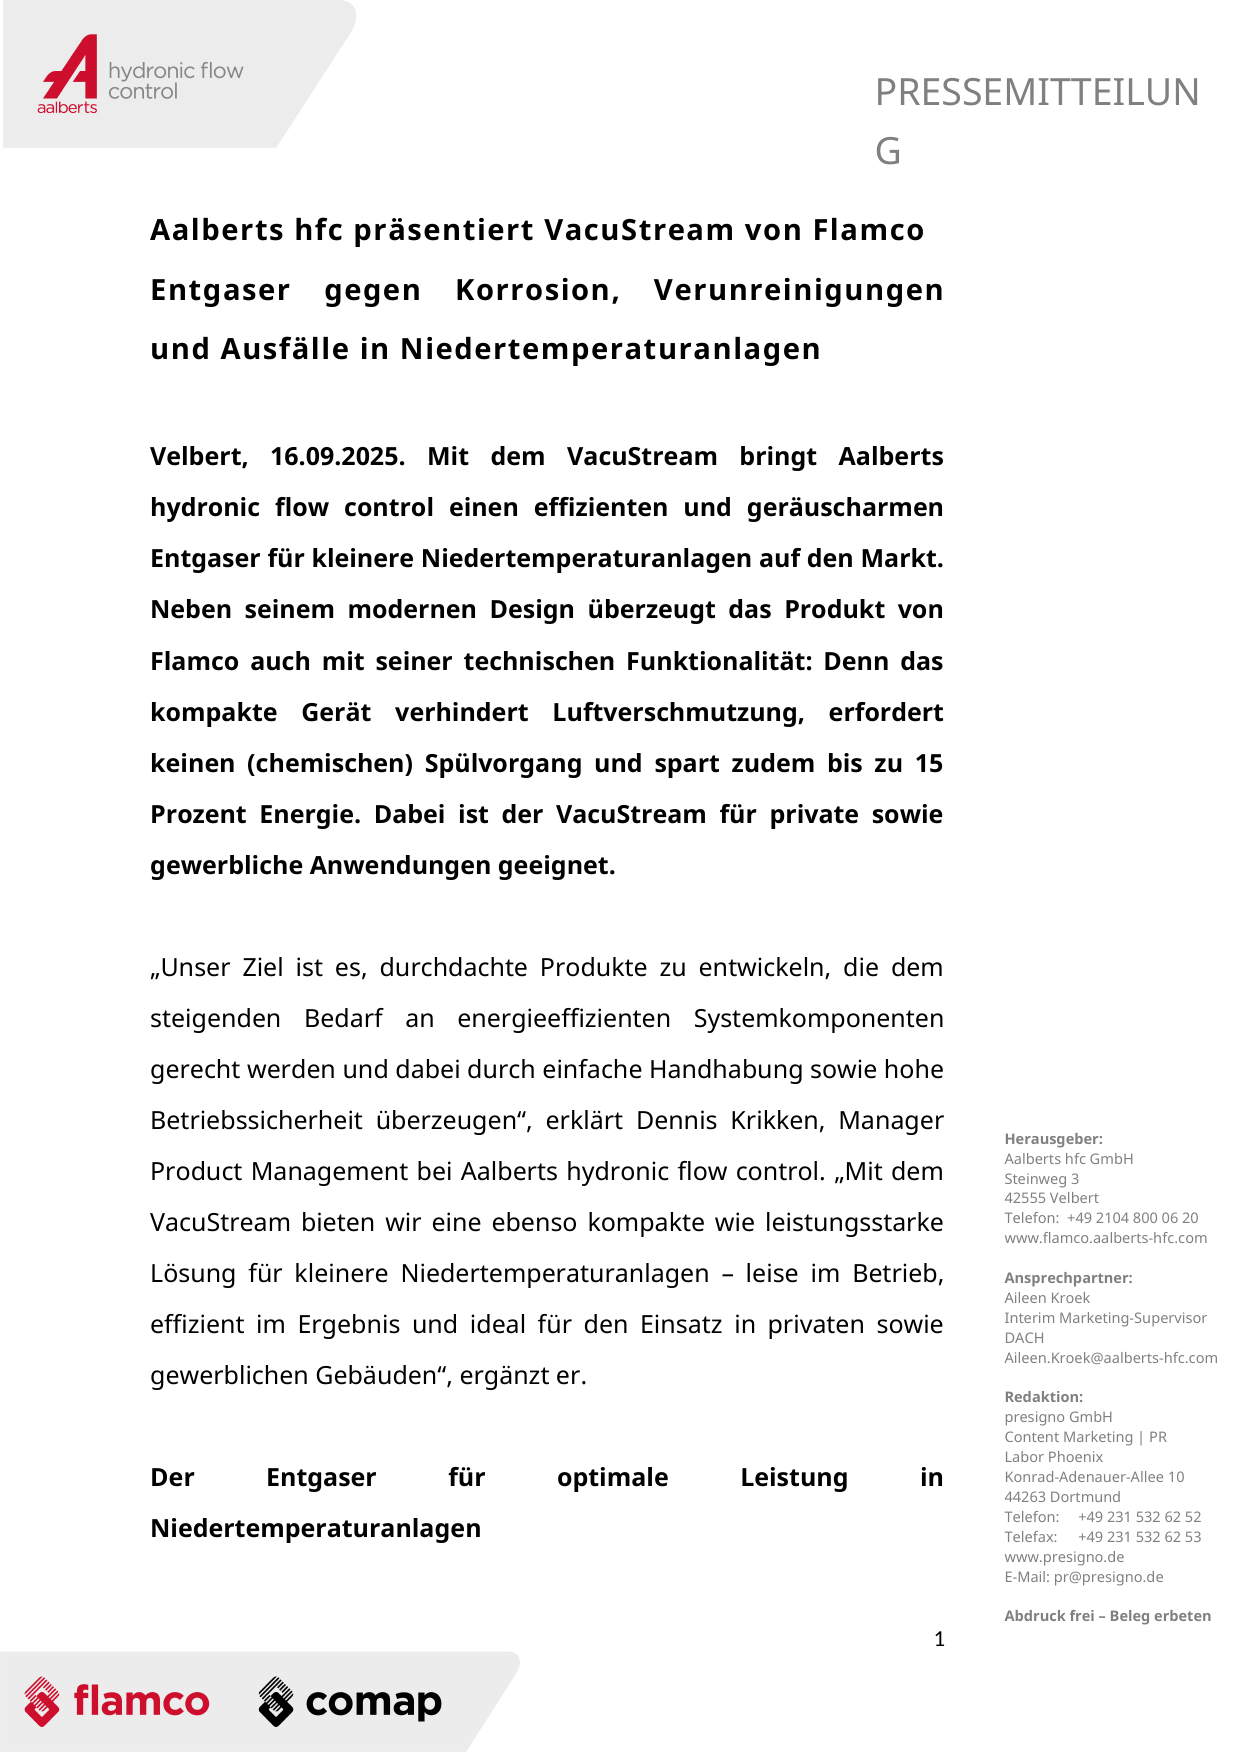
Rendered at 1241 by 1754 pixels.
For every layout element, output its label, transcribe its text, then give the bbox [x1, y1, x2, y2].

picture [0, 1651, 521, 1752]
text „Unser Ziel ist es, durchdachte Produkte zu entwickeln, die dem steigenden Bedarf an energieeffizienten Systemkomponenten gerecht werden und dabei durch einfache Handhabung sowie hohe Betriebssicherheit überzeugen“, erklärt Dennis Krikken, Manager Product Management bei Aalberts hydronic flow control. „Mit dem VacuStream bieten wir eine ebenso kompakte wie leistungsstarke Lösung für kleinere Niedertemperaturanlagen – leise im Betrieb, effizient im Ergebnis und ideal für den Einsatz in privaten sowie gewerblichen Gebäuden“, ergänzt er. [150, 949, 945, 1392]
text Velbert, 16.09.2025. Mit dem VacuStream bringt Aalberts hydronic flow control einen effizienten und geräuscharmen Entgaser für kleinere Niedertemperaturanlagen auf den Markt. Neben seinem modernen Design überzeugt das Produkt von Flamco auch mit seiner technischen Funktionalität: Denn das kompakte Gerät verhindert Luftverschmutzung, erfordert keinen (chemischen) Spülvorgang und spart zudem bis zu 15 Prozent Energie. Dabei ist der VacuStream für private sowie gewerbliche Anwendungen geeignet. [150, 439, 945, 881]
text Aalberts hfc präsentiert VacuStream von Flamco [150, 209, 945, 249]
picture [3, 0, 357, 148]
text Der Entgaser für optimale Leistung in Niedertemperaturanlagen [150, 1460, 945, 1545]
text Entgaser gegen Korrosion, Verunreinigungen und Ausfälle in Niedertemperaturanlagen [150, 269, 945, 368]
